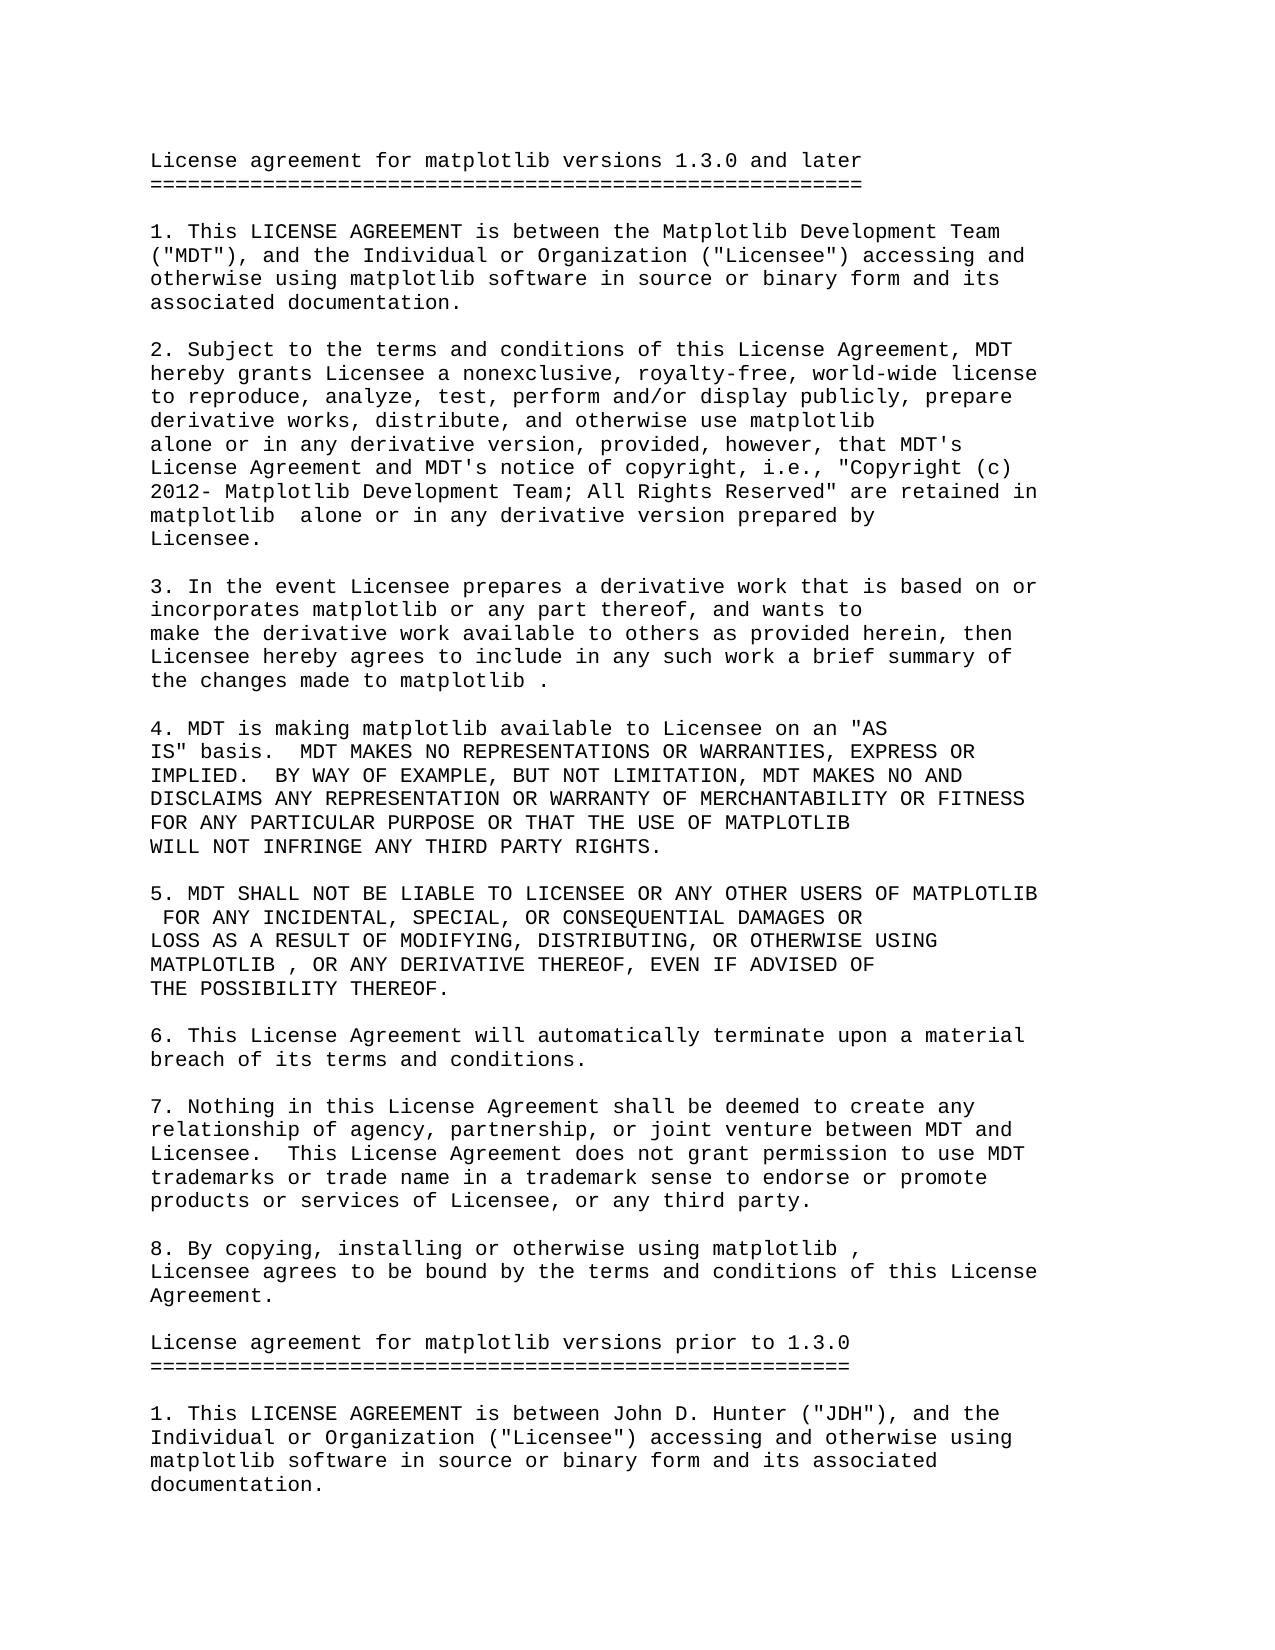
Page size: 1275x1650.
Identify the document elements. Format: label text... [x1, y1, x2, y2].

text the changes made to matplotlib . [150, 670, 1125, 694]
text 4. MDT is making matplotlib available to Licensee on an "AS [150, 717, 1125, 741]
text License Agreement and MDT's notice of copyright, i.e., "Copyright (c) [150, 457, 1125, 481]
text ("MDT"), and the Individual or Organization ("Licensee") accessing and [150, 244, 1125, 268]
text 1. This LICENSE AGREEMENT is between John D. Hunter ("JDH"), and the [150, 1403, 1125, 1427]
text DISCLAIMS ANY REPRESENTATION OR WARRANTY OF MERCHANTABILITY OR FITNESS [150, 788, 1125, 812]
text 3. In the event Licensee prepares a derivative work that is based on or [150, 576, 1125, 599]
text ======================================================== [150, 1356, 1125, 1379]
text 5. MDT SHALL NOT BE LIABLE TO LICENSEE OR ANY OTHER USERS OF MATPLOTLIB [150, 883, 1125, 907]
text matplotlib alone or in any derivative version prepared by [150, 505, 1125, 528]
text relationship of agency, partnership, or joint venture between MDT and [150, 1119, 1125, 1143]
text 6. This License Agreement will automatically terminate upon a material [150, 1025, 1125, 1048]
text 2. Subject to the terms and conditions of this License Agreement, MDT [150, 339, 1125, 363]
text FOR ANY INCIDENTAL, SPECIAL, OR CONSEQUENTIAL DAMAGES OR [150, 907, 1125, 930]
text IMPLIED. BY WAY OF EXAMPLE, BUT NOT LIMITATION, MDT MAKES NO AND [150, 765, 1125, 788]
text MATPLOTLIB , OR ANY DERIVATIVE THEREOF, EVEN IF ADVISED OF [150, 954, 1125, 978]
text Licensee hereby agrees to include in any such work a brief summary of [150, 647, 1125, 670]
text Agreement. [150, 1285, 1125, 1309]
text breach of its terms and conditions. [150, 1048, 1125, 1072]
text trademarks or trade name in a trademark sense to endorse or promote [150, 1167, 1125, 1190]
text Individual or Organization ("Licensee") accessing and otherwise using [150, 1427, 1125, 1451]
text associated documentation. [150, 292, 1125, 316]
text Licensee agrees to be bound by the terms and conditions of this License [150, 1261, 1125, 1285]
text 1. This LICENSE AGREEMENT is between the Matplotlib Development Team [150, 221, 1125, 244]
text hereby grants Licensee a nonexclusive, royalty-free, world-wide license [150, 363, 1125, 386]
text alone or in any derivative version, provided, however, that MDT's [150, 434, 1125, 457]
text FOR ANY PARTICULAR PURPOSE OR THAT THE USE OF MATPLOTLIB [150, 812, 1125, 836]
text 8. By copying, installing or otherwise using matplotlib , [150, 1238, 1125, 1261]
text matplotlib software in source or binary form and its associated [150, 1451, 1125, 1474]
text to reproduce, analyze, test, perform and/or display publicly, prepare [150, 386, 1125, 410]
text ========================================================= [150, 174, 1125, 197]
text License agreement for matplotlib versions prior to 1.3.0 [150, 1332, 1125, 1356]
text THE POSSIBILITY THEREOF. [150, 978, 1125, 1001]
text otherwise using matplotlib software in source or binary form and its [150, 268, 1125, 292]
text WILL NOT INFRINGE ANY THIRD PARTY RIGHTS. [150, 836, 1125, 859]
text derivative works, distribute, and otherwise use matplotlib [150, 410, 1125, 434]
text incorporates matplotlib or any part thereof, and wants to [150, 599, 1125, 623]
text products or services of Licensee, or any third party. [150, 1190, 1125, 1214]
text Licensee. [150, 528, 1125, 552]
text 2012- Matplotlib Development Team; All Rights Reserved" are retained in [150, 481, 1125, 505]
text 7. Nothing in this License Agreement shall be deemed to create any [150, 1096, 1125, 1119]
text IS" basis. MDT MAKES NO REPRESENTATIONS OR WARRANTIES, EXPRESS OR [150, 741, 1125, 765]
text make the derivative work available to others as provided herein, then [150, 623, 1125, 647]
text Licensee. This License Agreement does not grant permission to use MDT [150, 1143, 1125, 1167]
text documentation. [150, 1474, 1125, 1498]
text LOSS AS A RESULT OF MODIFYING, DISTRIBUTING, OR OTHERWISE USING [150, 930, 1125, 954]
text License agreement for matplotlib versions 1.3.0 and later [150, 150, 1125, 174]
